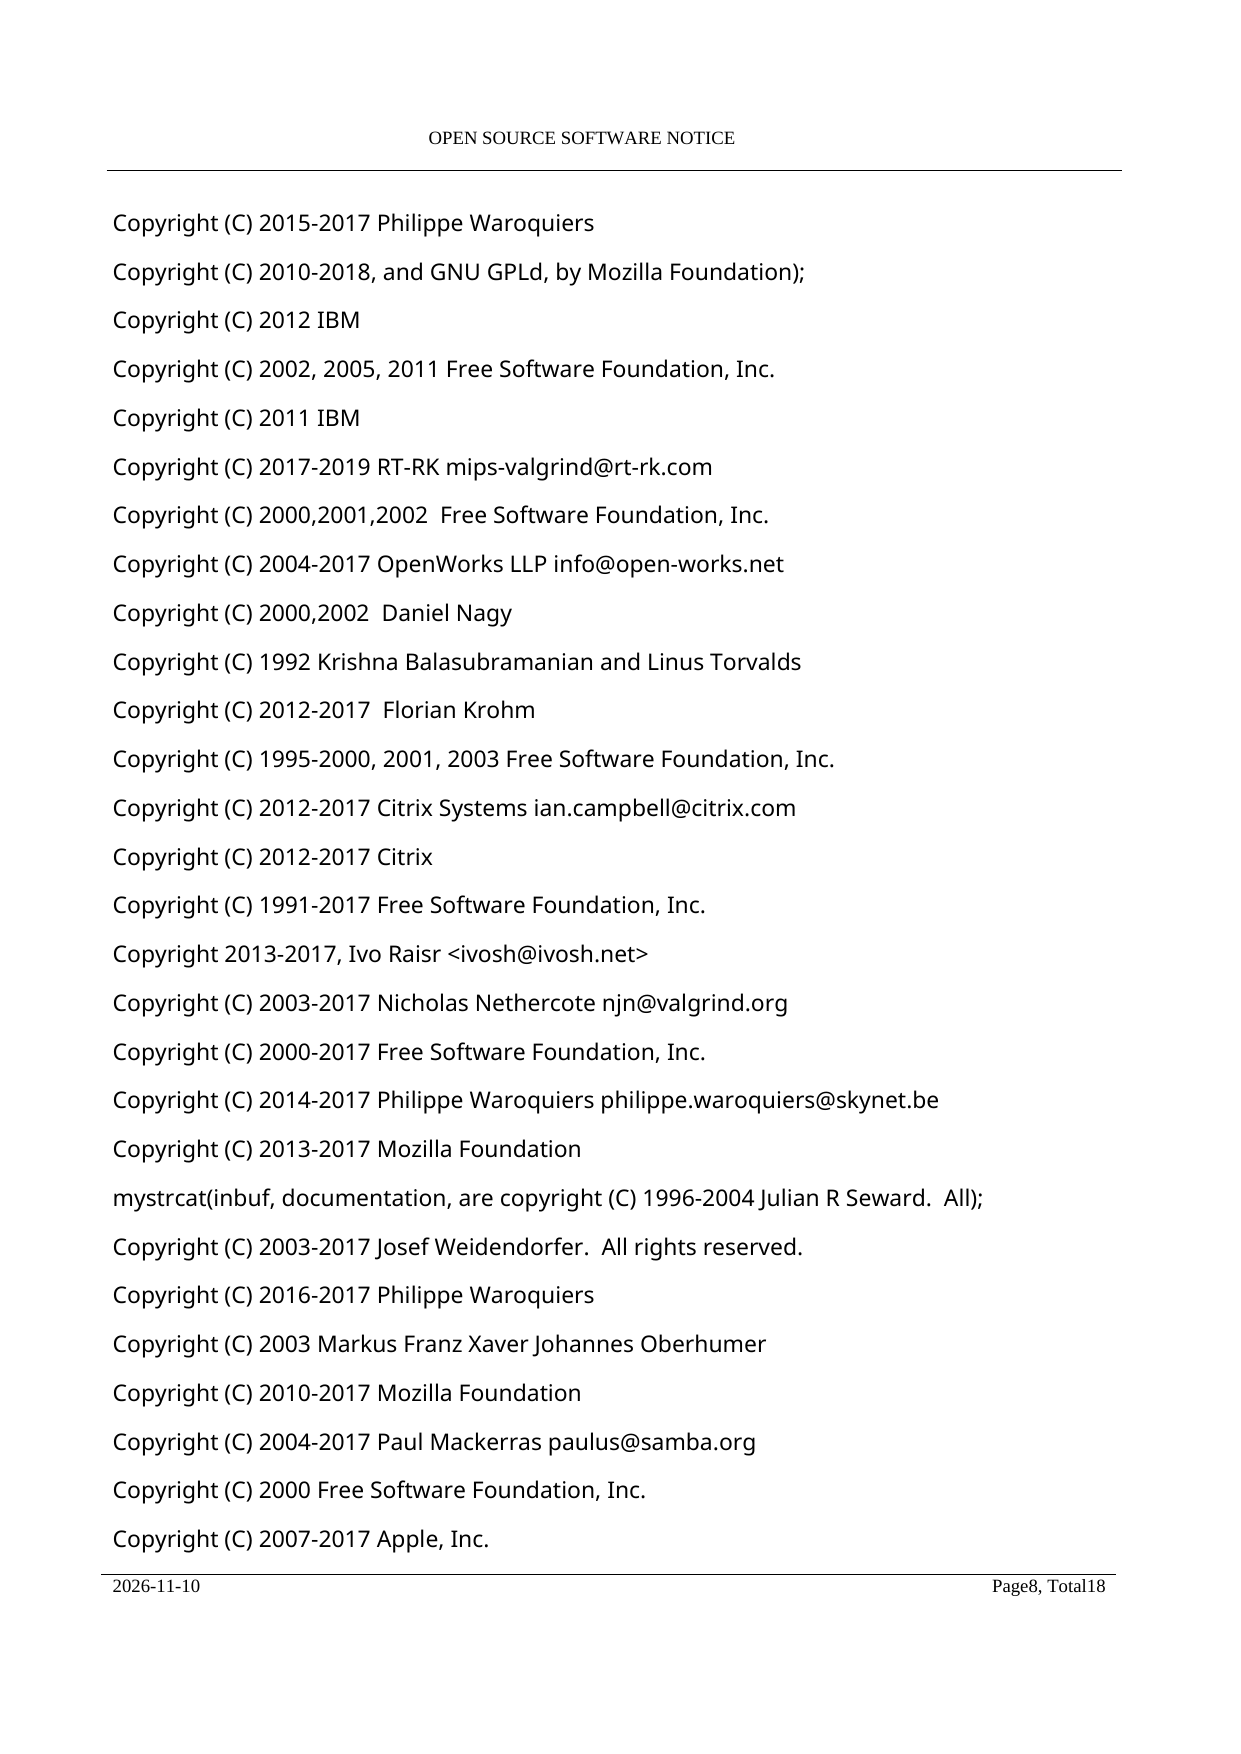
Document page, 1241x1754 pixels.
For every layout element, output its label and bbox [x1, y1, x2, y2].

text [112, 206, 1128, 1555]
